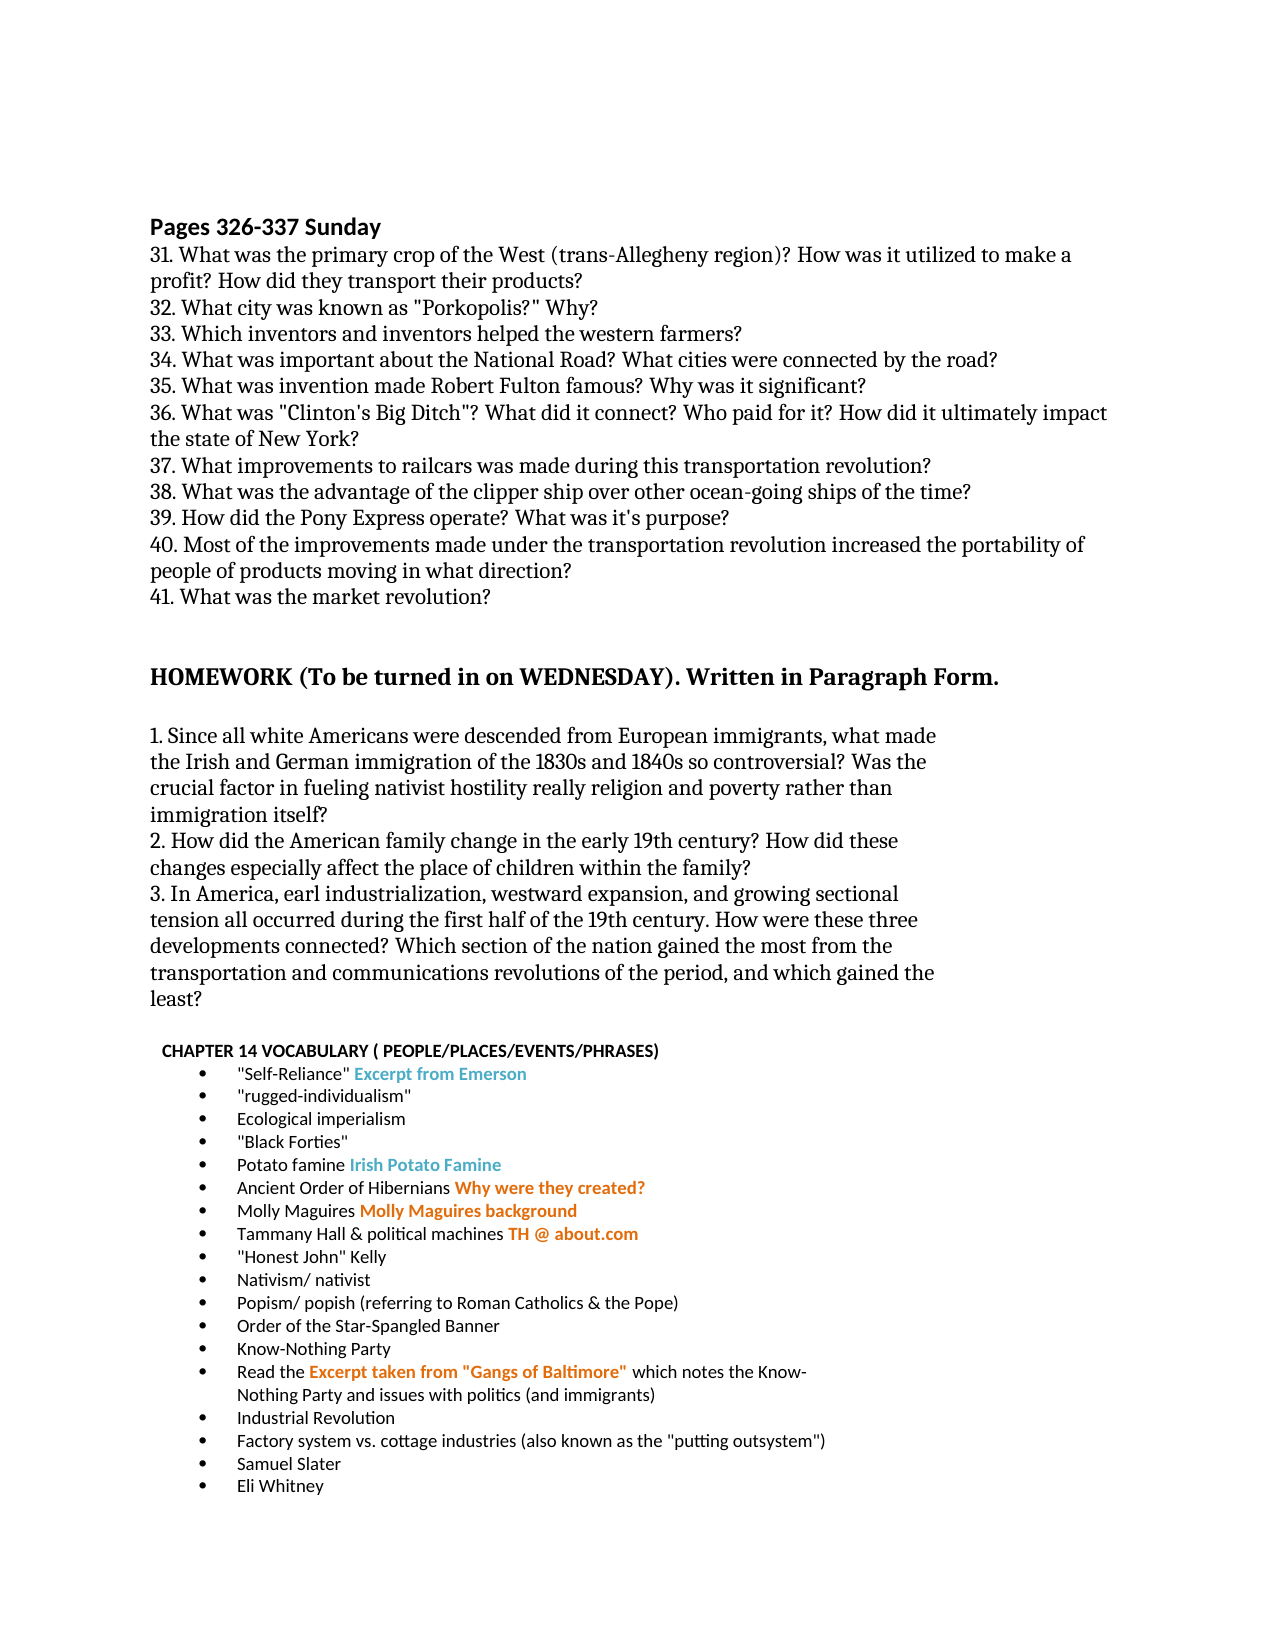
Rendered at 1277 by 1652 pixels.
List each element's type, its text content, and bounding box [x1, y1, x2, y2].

table_header 1. Since all white Americans were descended from European immigrants, what made the Irish and German immigration of the 1830s and 1840s so controversial? Was the crucial factor in fueling nativist hostility really religion and poverty rather than immigration itself? [139, 723, 964, 828]
text 35. What was invention made Robert Fulton famous? Why was it significant? [150, 373, 1127, 400]
text 32. What city was known as "Porkopolis?" Why? [150, 294, 1127, 321]
text 38. What was the advantage of the clipper ship over other ocean-going ships of the time? [150, 479, 1127, 505]
text 39. How did the Pony Express operate? What was it's purpose? [150, 505, 1127, 531]
text 33. Which inventors and inventors helped the western farmers? [150, 321, 1127, 347]
text 31. What was the primary crop of the West (trans-Allegheny region)? How was it utilized to make a profit? How did they transport their products? [150, 242, 1127, 294]
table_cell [139, 881, 964, 1498]
text 36. What was "Clinton's Big Ditch"? What did it connect? Who paid for it? How did it ultimately impact the state of New York? [150, 400, 1127, 452]
text 34. What was important about the National Road? What cities were connected by the road? [150, 347, 1127, 373]
text Pages 326-337 Sunday [150, 211, 1127, 242]
text HOMEWORK (To be turned in on WEDNESDAY). Written in Paragraph Form. [150, 663, 1127, 692]
text 40. Most of the improvements made under the transportation revolution increased the portability of people of products moving in what direction? [150, 531, 1127, 584]
text 37. What improvements to railcars was made during this transportation revolution? [150, 452, 1127, 479]
table_cell 2. How did the American family change in the early 19th century? How did these changes especially affect the place of children within the family? [139, 828, 964, 881]
text 41. What was the market revolution? [150, 584, 1127, 611]
